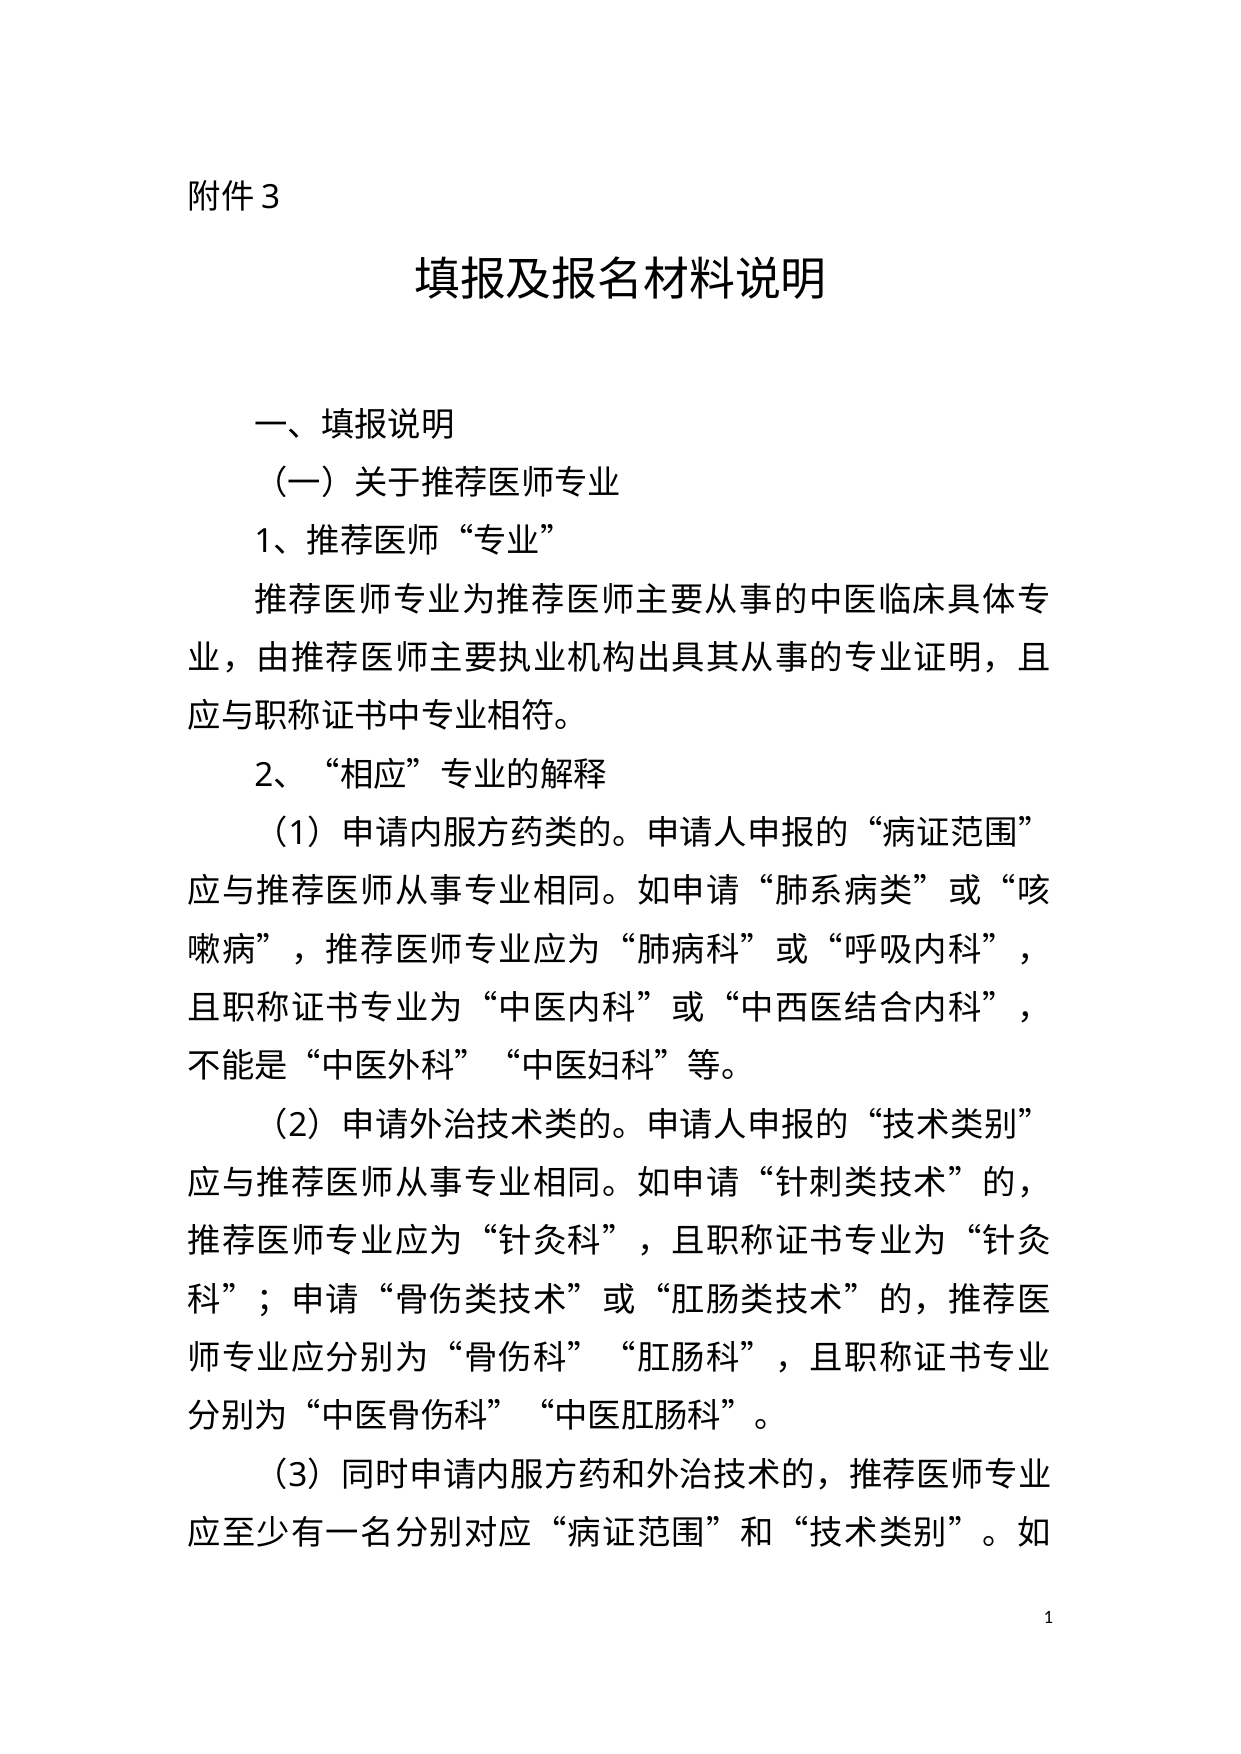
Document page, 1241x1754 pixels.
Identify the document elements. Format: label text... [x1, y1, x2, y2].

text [187, 1439, 1053, 1556]
text （1）申请内服方药类的。申请人申报的“病证范围”应与推荐医师从事专业相同。如申请“肺系病类”或“咳嗽病”，推荐医师专业应为“肺病科”或“呼吸内科”，且职称证书专业为“中医内科”或“中西医结合内科”，不能是“中医外科”“中医妇科”等。 [187, 798, 1053, 1089]
text 1、推荐医师“专业” [187, 506, 1053, 564]
text （一）关于推荐医师专业 [187, 448, 1053, 506]
text 附件3 [187, 162, 1053, 227]
text 填报及报名材料说明 [187, 227, 1053, 324]
text 一、填报说明 [187, 389, 1053, 448]
text （2）申请外治技术类的。申请人申报的“技术类别”应与推荐医师从事专业相同。如申请“针刺类技术”的，推荐医师专业应为“针灸科”，且职称证书专业为“针灸科”；申请“骨伤类技术”或“肛肠类技术”的，推荐医师专业应分别为“骨伤科”“肛肠科”，且职称证书专业分别为“中医骨伤科”“中医肛肠科”。 [187, 1089, 1053, 1439]
text 2、“相应”专业的解释 [187, 739, 1053, 798]
text 推荐医师专业为推荐医师主要从事的中医临床具体专业，由推荐医师主要执业机构出具其从事的专业证明，且应与职称证书中专业相符。 [187, 564, 1053, 739]
